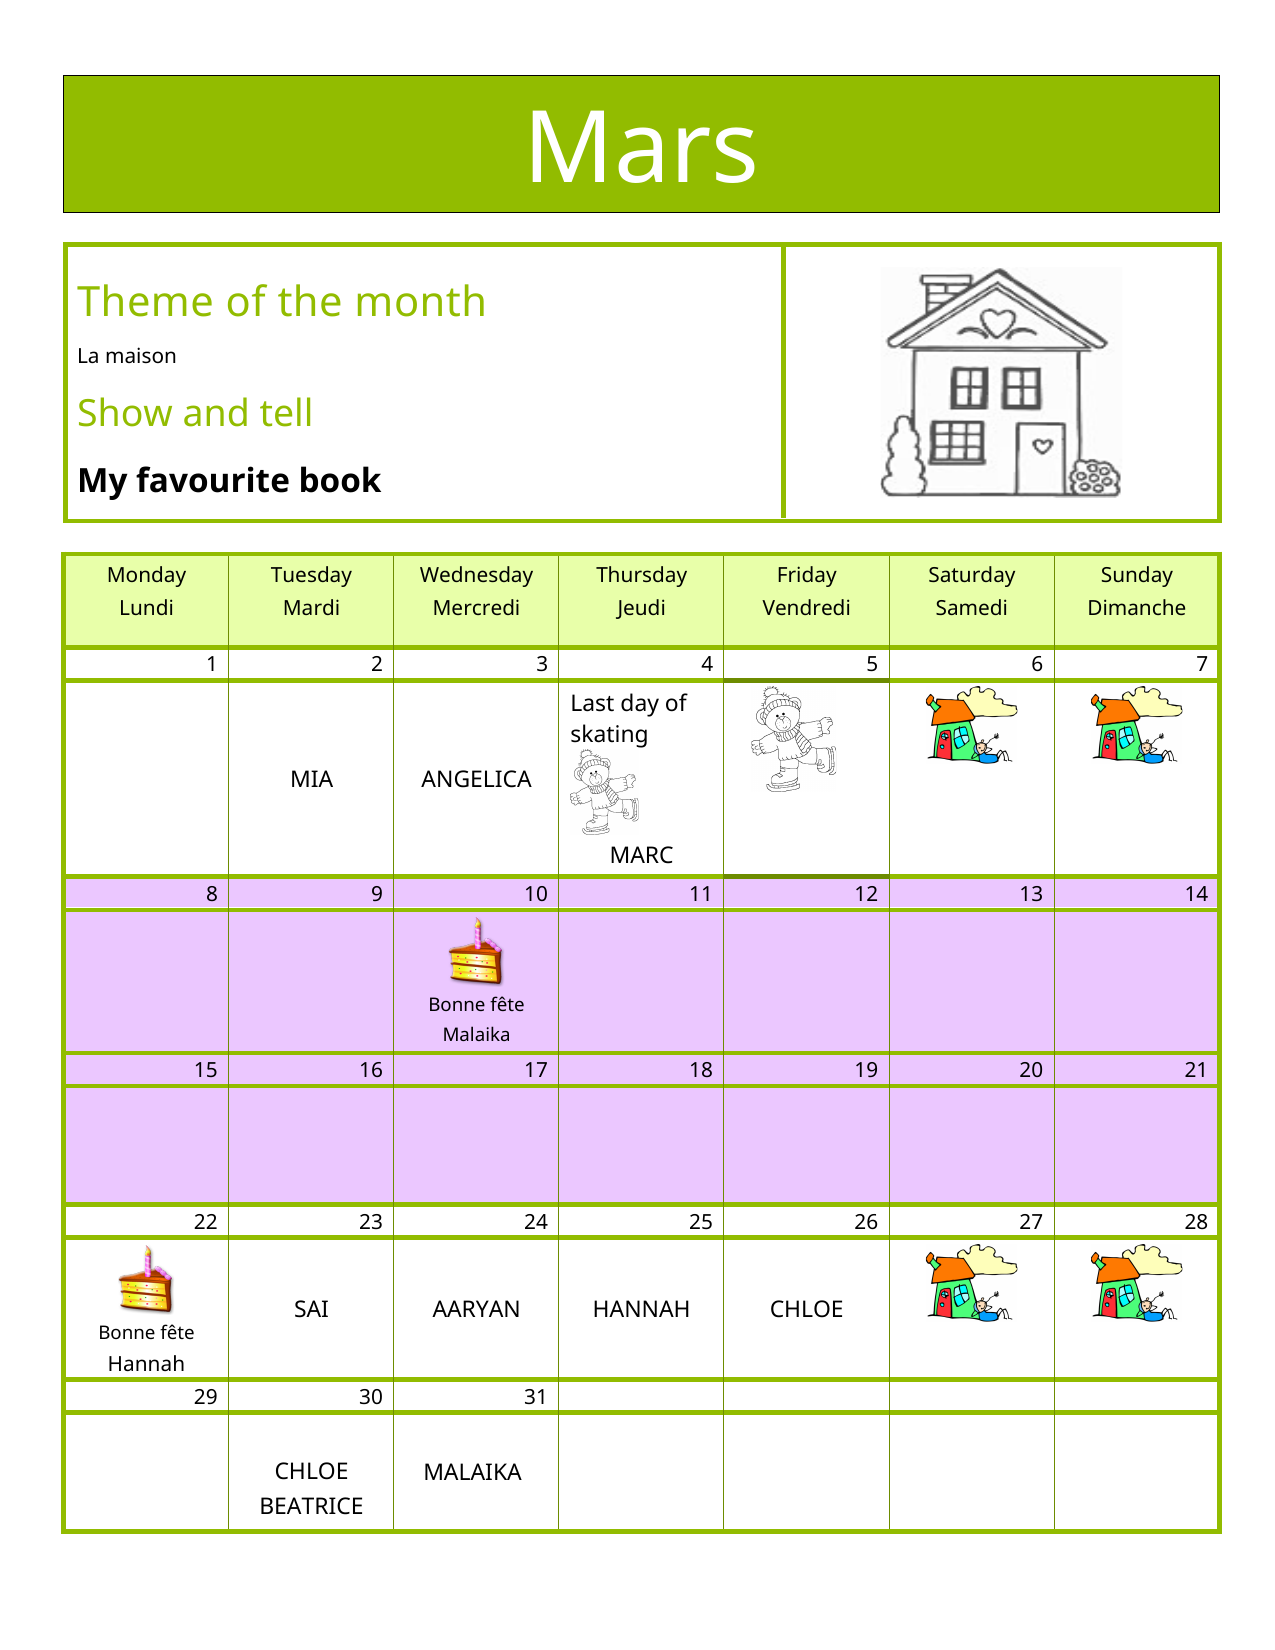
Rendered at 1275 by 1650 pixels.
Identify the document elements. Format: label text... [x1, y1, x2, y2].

picture [1091, 1244, 1183, 1322]
picture [925, 1244, 1018, 1322]
table_cell 22 [66, 1207, 228, 1235]
table_cell ANGELICA [394, 683, 558, 874]
table_cell [1055, 912, 1217, 1051]
table_cell 24 [394, 1207, 558, 1235]
table_cell [1055, 1415, 1217, 1529]
picture [925, 686, 1018, 764]
table_cell 30 [229, 1382, 393, 1410]
picture [1091, 686, 1183, 764]
table_cell 10 [394, 879, 558, 907]
table_cell [66, 912, 228, 1051]
table_header [786, 247, 1217, 518]
table_cell CHLOE [724, 1240, 889, 1377]
table_cell 6 [890, 650, 1054, 678]
picture [570, 749, 639, 835]
table_cell 11 [559, 879, 723, 907]
table_header Tuesday Mardi [229, 556, 393, 645]
table_cell [1055, 1382, 1217, 1410]
table_cell 12 [724, 879, 889, 907]
table_header Friday Vendredi [724, 556, 889, 645]
table_header Thursday Jeudi [559, 556, 723, 645]
table_cell 5 [724, 650, 889, 678]
picture [118, 1244, 175, 1315]
table_cell MALAIKA [394, 1415, 558, 1529]
table_cell 9 [229, 879, 393, 907]
table_cell 21 [1055, 1055, 1217, 1084]
table_cell [890, 1240, 1054, 1377]
table_cell [1055, 683, 1217, 874]
table_cell AARYAN [394, 1240, 558, 1377]
table_header Mars [64, 76, 1219, 212]
table_cell 20 [890, 1055, 1054, 1084]
table_cell HANNAH [559, 1240, 723, 1377]
table_cell 2 [229, 650, 393, 678]
table_cell [394, 1088, 558, 1202]
table_cell [724, 1415, 889, 1529]
table_cell [1055, 1240, 1217, 1377]
table_cell 27 [890, 1207, 1054, 1235]
table_cell 14 [1055, 879, 1217, 907]
table_cell 1 [66, 650, 228, 678]
table_cell Bonne fête Hannah [66, 1240, 228, 1377]
table_cell 28 [1055, 1207, 1217, 1235]
table_cell [890, 912, 1054, 1051]
table_cell [66, 1088, 228, 1202]
table_cell [890, 1382, 1054, 1410]
table_cell Last day of skating MARC [559, 683, 723, 874]
table_cell CHLOE BEATRICE [229, 1415, 393, 1529]
table_cell Bonne fête Malaika [394, 912, 558, 1051]
table_cell 29 [66, 1382, 228, 1410]
table_cell [229, 1088, 393, 1202]
table_cell 31 [394, 1382, 558, 1410]
table_cell [724, 912, 889, 1051]
table_cell [724, 1088, 889, 1202]
table_cell 19 [724, 1055, 889, 1084]
table_cell [890, 683, 1054, 874]
table_cell 17 [394, 1055, 558, 1084]
picture [448, 916, 505, 987]
table_cell [724, 1382, 889, 1410]
table_cell [724, 683, 889, 874]
table_cell [559, 1088, 723, 1202]
table_cell 13 [890, 879, 1054, 907]
table_header Monday Lundi [66, 556, 228, 645]
table_cell 18 [559, 1055, 723, 1084]
table_cell 8 [66, 879, 228, 907]
table_cell [559, 1415, 723, 1529]
table_cell 15 [66, 1055, 228, 1084]
table_cell 26 [724, 1207, 889, 1235]
table_cell [559, 1382, 723, 1410]
table_cell 4 [559, 650, 723, 678]
table_cell 23 [229, 1207, 393, 1235]
table_cell [1055, 1088, 1217, 1202]
table_cell 3 [394, 650, 558, 678]
table_cell 16 [229, 1055, 393, 1084]
table_cell MIA [229, 683, 393, 874]
table_cell [890, 1415, 1054, 1529]
table_cell [66, 1415, 228, 1529]
table_cell [890, 1088, 1054, 1202]
table_header Wednesday Mercredi [394, 556, 558, 645]
table_cell [559, 912, 723, 1051]
table_header Saturday Samedi [890, 556, 1054, 645]
table_cell 7 [1055, 650, 1217, 678]
table_cell 25 [559, 1207, 723, 1235]
table_cell SAI [229, 1240, 393, 1377]
table_header [68, 247, 781, 518]
table_cell [66, 683, 228, 874]
table_header Sunday Dimanche [1055, 556, 1217, 645]
table_cell [229, 912, 393, 1051]
